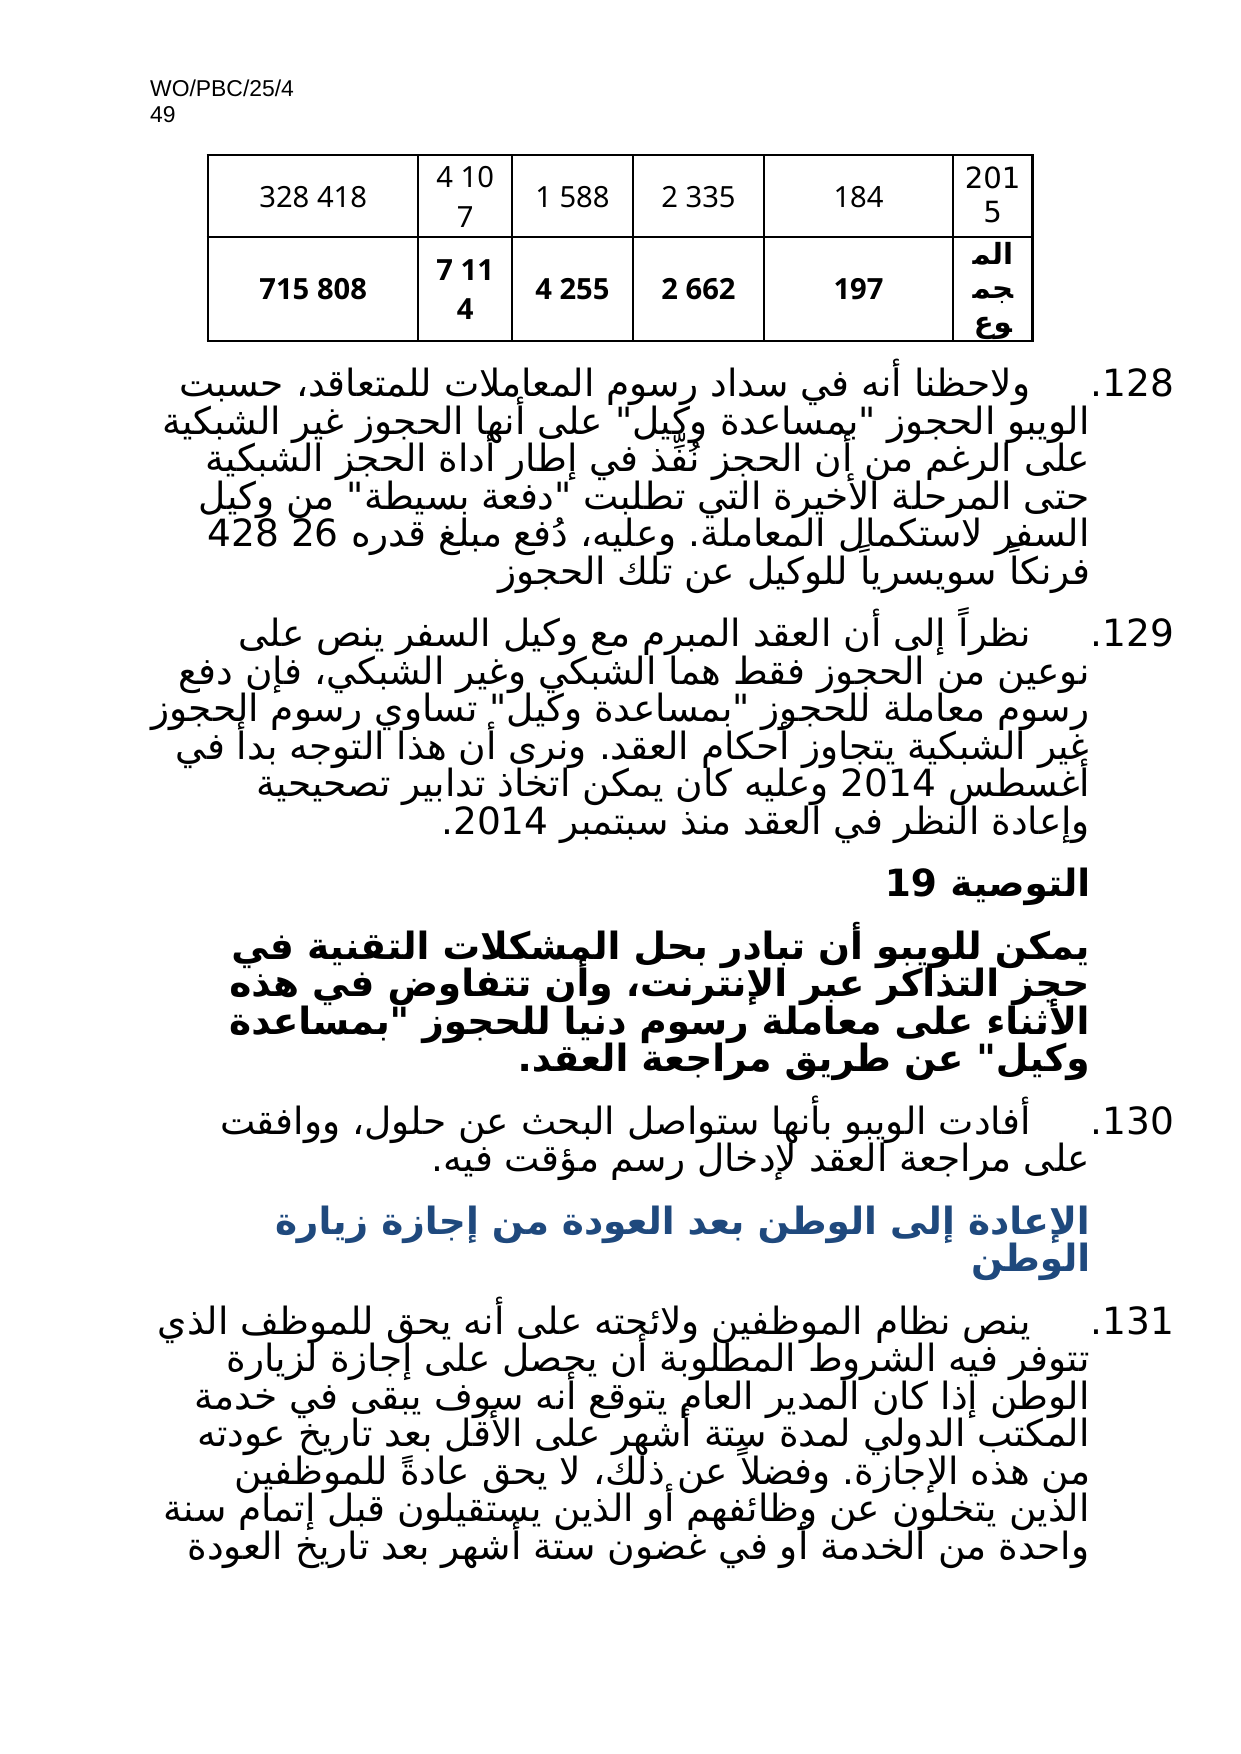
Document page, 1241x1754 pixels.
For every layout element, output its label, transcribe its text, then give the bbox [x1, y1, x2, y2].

text التوصية 19 [150, 867, 1067, 904]
text يمكن للويبو أن تبادر بحل المشكلات التقنية في حجز التذاكر عبر الإنترنت، وأن تتفاوض في هذه الأثناء على معاملة رسوم دنيا للحجوز "بمساعدة وكيل" عن طريق مراجعة العقد. [150, 929, 1090, 1079]
table_cell 2015 [954, 156, 1031, 236]
table_cell 2 335 [634, 156, 763, 236]
text نظراً إلى أن العقد المبرم مع وكيل السفر ينص على نوعين من الحجوز فقط هما الشبكي وغير الشبكي، فإن دفع رسوم معاملة للحجوز "بمساعدة وكيل" تساوي رسوم الحجوز غير الشبكية يتجاوز أحكام العقد. ونرى أن هذا التوجه بدأ في أغسطس 2014 وعليه كان يمكن اتخاذ تدابير تصحيحية وإعادة النظر في العقد منذ سبتمبر 2014. [150, 617, 1090, 842]
table_cell 197 [765, 238, 952, 339]
table_cell 2 662 [634, 238, 763, 339]
table_cell 7 114 [419, 238, 511, 339]
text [150, 1304, 1090, 1567]
text ولاحظنا أنه في سداد رسوم المعاملات للمتعاقد، حسبت الويبو الحجوز "بمساعدة وكيل" على أنها الحجوز غير الشبكية على الرغم من أن الحجز نُفِّذ في إطار أداة الحجز الشبكية حتى المرحلة الأخيرة التي تطلبت "دفعة بسيطة" من وكيل السفر لاستكمال المعاملة. وعليه، دُفع مبلغ قدره 428 26 فرنكاً سويسرياً للوكيل عن تلك الحجوز [150, 367, 1090, 592]
table_cell 715 808 [209, 238, 417, 339]
table_cell 4 107 [419, 156, 511, 236]
subtitle الإعادة إلى الوطن بعد العودة من إجازة زيارة الوطن [150, 1204, 1090, 1279]
table_cell 184 [765, 156, 952, 236]
text التوصية 19 [1038, 867, 1090, 904]
table_cell المجموع [954, 238, 1031, 339]
table_cell 1 588 [513, 156, 632, 236]
table_cell 4 255 [513, 238, 632, 339]
text أفادت الويبو بأنها ستواصل البحث عن حلول، ووافقت على مراجعة العقد لإدخال رسم مؤقت فيه. [150, 1104, 1090, 1179]
table_cell 328 418 [209, 156, 417, 236]
